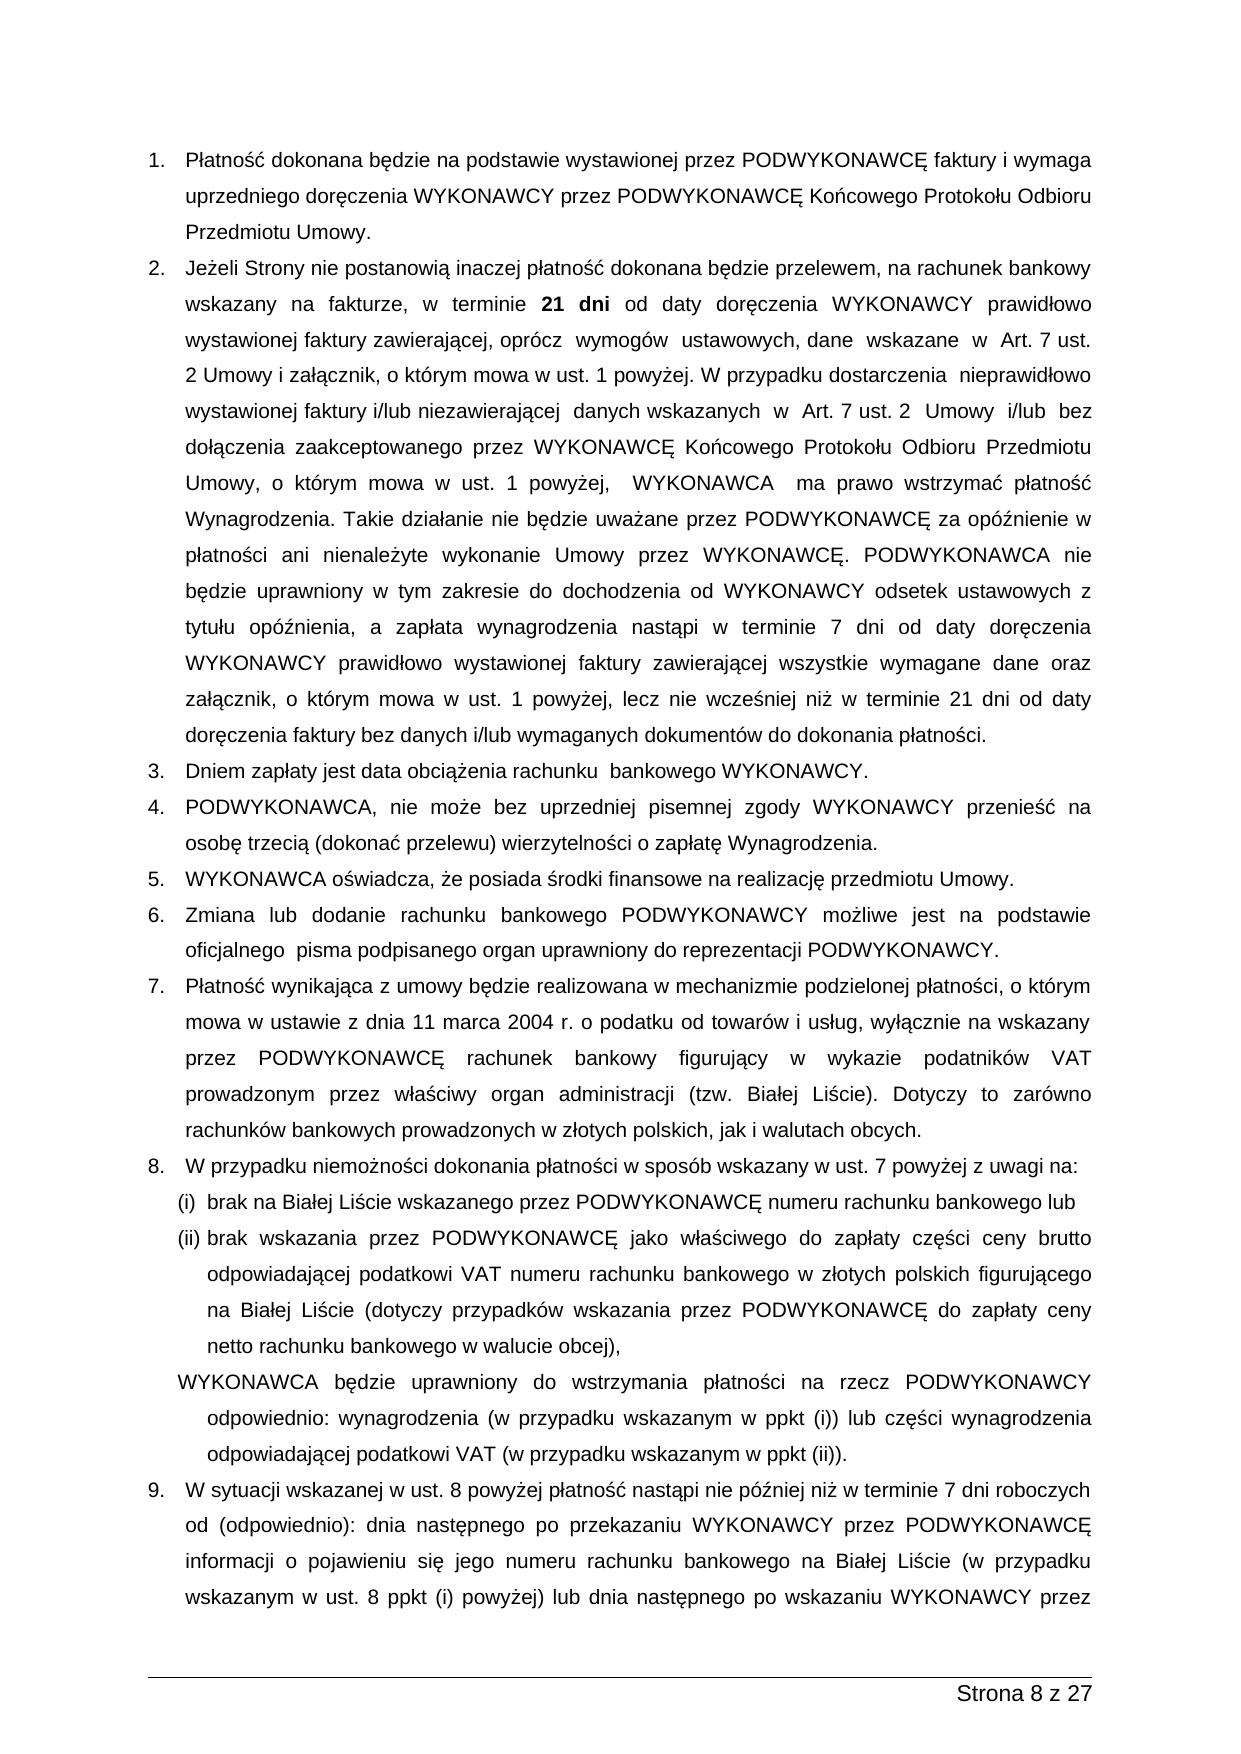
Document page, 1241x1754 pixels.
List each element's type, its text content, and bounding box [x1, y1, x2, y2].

list Jeżeli Strony nie postanowią inaczej płatność dokonana będzie przelewem, na rachunek bankowy wskazany na fakturze, w terminie 21 dni od daty doręczenia WYKONAWCY prawidłowo wystawionej faktury zawierającej, oprócz wymogów ustawowych, dane wskazane w Art. 7 ust. 2 Umowy i załącznik, o którym mowa w ust. 1 powyżej. W przypadku dostarczenia nieprawidłowo wystawionej faktury i/lub niezawierającej danych wskazanych w Art. 7 ust. 2 Umowy i/lub bez dołączenia zaakceptowanego przez WYKONAWCĘ Końcowego Protokołu Odbioru Przedmiotu Umowy, o którym mowa w ust. 1 powyżej, WYKONAWCA ma prawo wstrzymać płatność Wynagrodzenia. Takie działanie nie będzie uważane przez PODWYKONAWCĘ za opóźnienie w płatności ani nienależyte wykonanie Umowy przez WYKONAWCĘ. PODWYKONAWCA nie będzie uprawniony w tym zakresie do dochodzenia od WYKONAWCY odsetek ustawowych z tytułu opóźnienia, a zapłata wynagrodzenia nastąpi w terminie 7 dni od daty doręczenia WYKONAWCY prawidłowo wystawionej faktury zawierającej wszystkie wymagane dane oraz załącznik, o którym mowa w ust. 1 powyżej, lecz nie wcześniej niż w terminie 21 dni od daty doręczenia faktury bez danych i/lub wymaganych dokumentów do dokonania płatności. [148, 256, 1092, 747]
text WYKONAWCA będzie uprawniony do wstrzymania płatności na rzecz PODWYKONAWCY odpowiednio: wynagrodzenia (w przypadku wskazanym w ppkt (i)) lub części wynagrodzenia odpowiadającej podatkowi VAT (w przypadku wskazanym w ppkt (ii)). [177, 1369, 1092, 1465]
list PODWYKONAWCA, nie może bez uprzedniej pisemnej zgody WYKONAWCY przenieść na osobę trzecią (dokonać przelewu) wierzytelności o zapłatę Wynagrodzenia. [148, 794, 1092, 854]
list W przypadku niemożności dokonania płatności w sposób wskazany w ust. 7 powyżej z uwagi na: [148, 1154, 1092, 1178]
text (ii) brak wskazania przez PODWYKONAWCĘ jako właściwego do zapłaty części ceny brutto odpowiadającej podatkowi VAT numeru rachunku bankowego w złotych polskich figurującego na Białej Liście (dotyczy przypadków wskazania przez PODWYKONAWCĘ do zapłaty ceny netto rachunku bankowego w walucie obcej), [177, 1226, 1092, 1358]
list Dniem zapłaty jest data obciążenia rachunku bankowego WYKONAWCY. [148, 759, 1092, 783]
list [148, 1477, 1092, 1609]
list Płatność wynikająca z umowy będzie realizowana w mechanizmie podzielonej płatności, o którym mowa w ustawie z dnia 11 marca 2004 r. o podatku od towarów i usług, wyłącznie na wskazany przez PODWYKONAWCĘ rachunek bankowy figurujący w wykazie podatników VAT prowadzonym przez właściwy organ administracji (tzw. Białej Liście). Dotyczy to zarówno rachunków bankowych prowadzonych w złotych polskich, jak i walutach obcych. [148, 974, 1092, 1142]
text (i) brak na Białej Liście wskazanego przez PODWYKONAWCĘ numeru rachunku bankowego lub [177, 1190, 1092, 1214]
list Zmiana lub dodanie rachunku bankowego PODWYKONAWCY możliwe jest na podstawie oficjalnego pisma podpisanego organ uprawniony do reprezentacji PODWYKONAWCY. [148, 902, 1092, 962]
list Płatność dokonana będzie na podstawie wystawionej przez PODWYKONAWCĘ faktury i wymaga uprzedniego doręczenia WYKONAWCY przez PODWYKONAWCĘ Końcowego Protokołu Odbioru Przedmiotu Umowy. [148, 148, 1092, 243]
list WYKONAWCA oświadcza, że posiada środki finansowe na realizację przedmiotu Umowy. [148, 866, 1092, 890]
